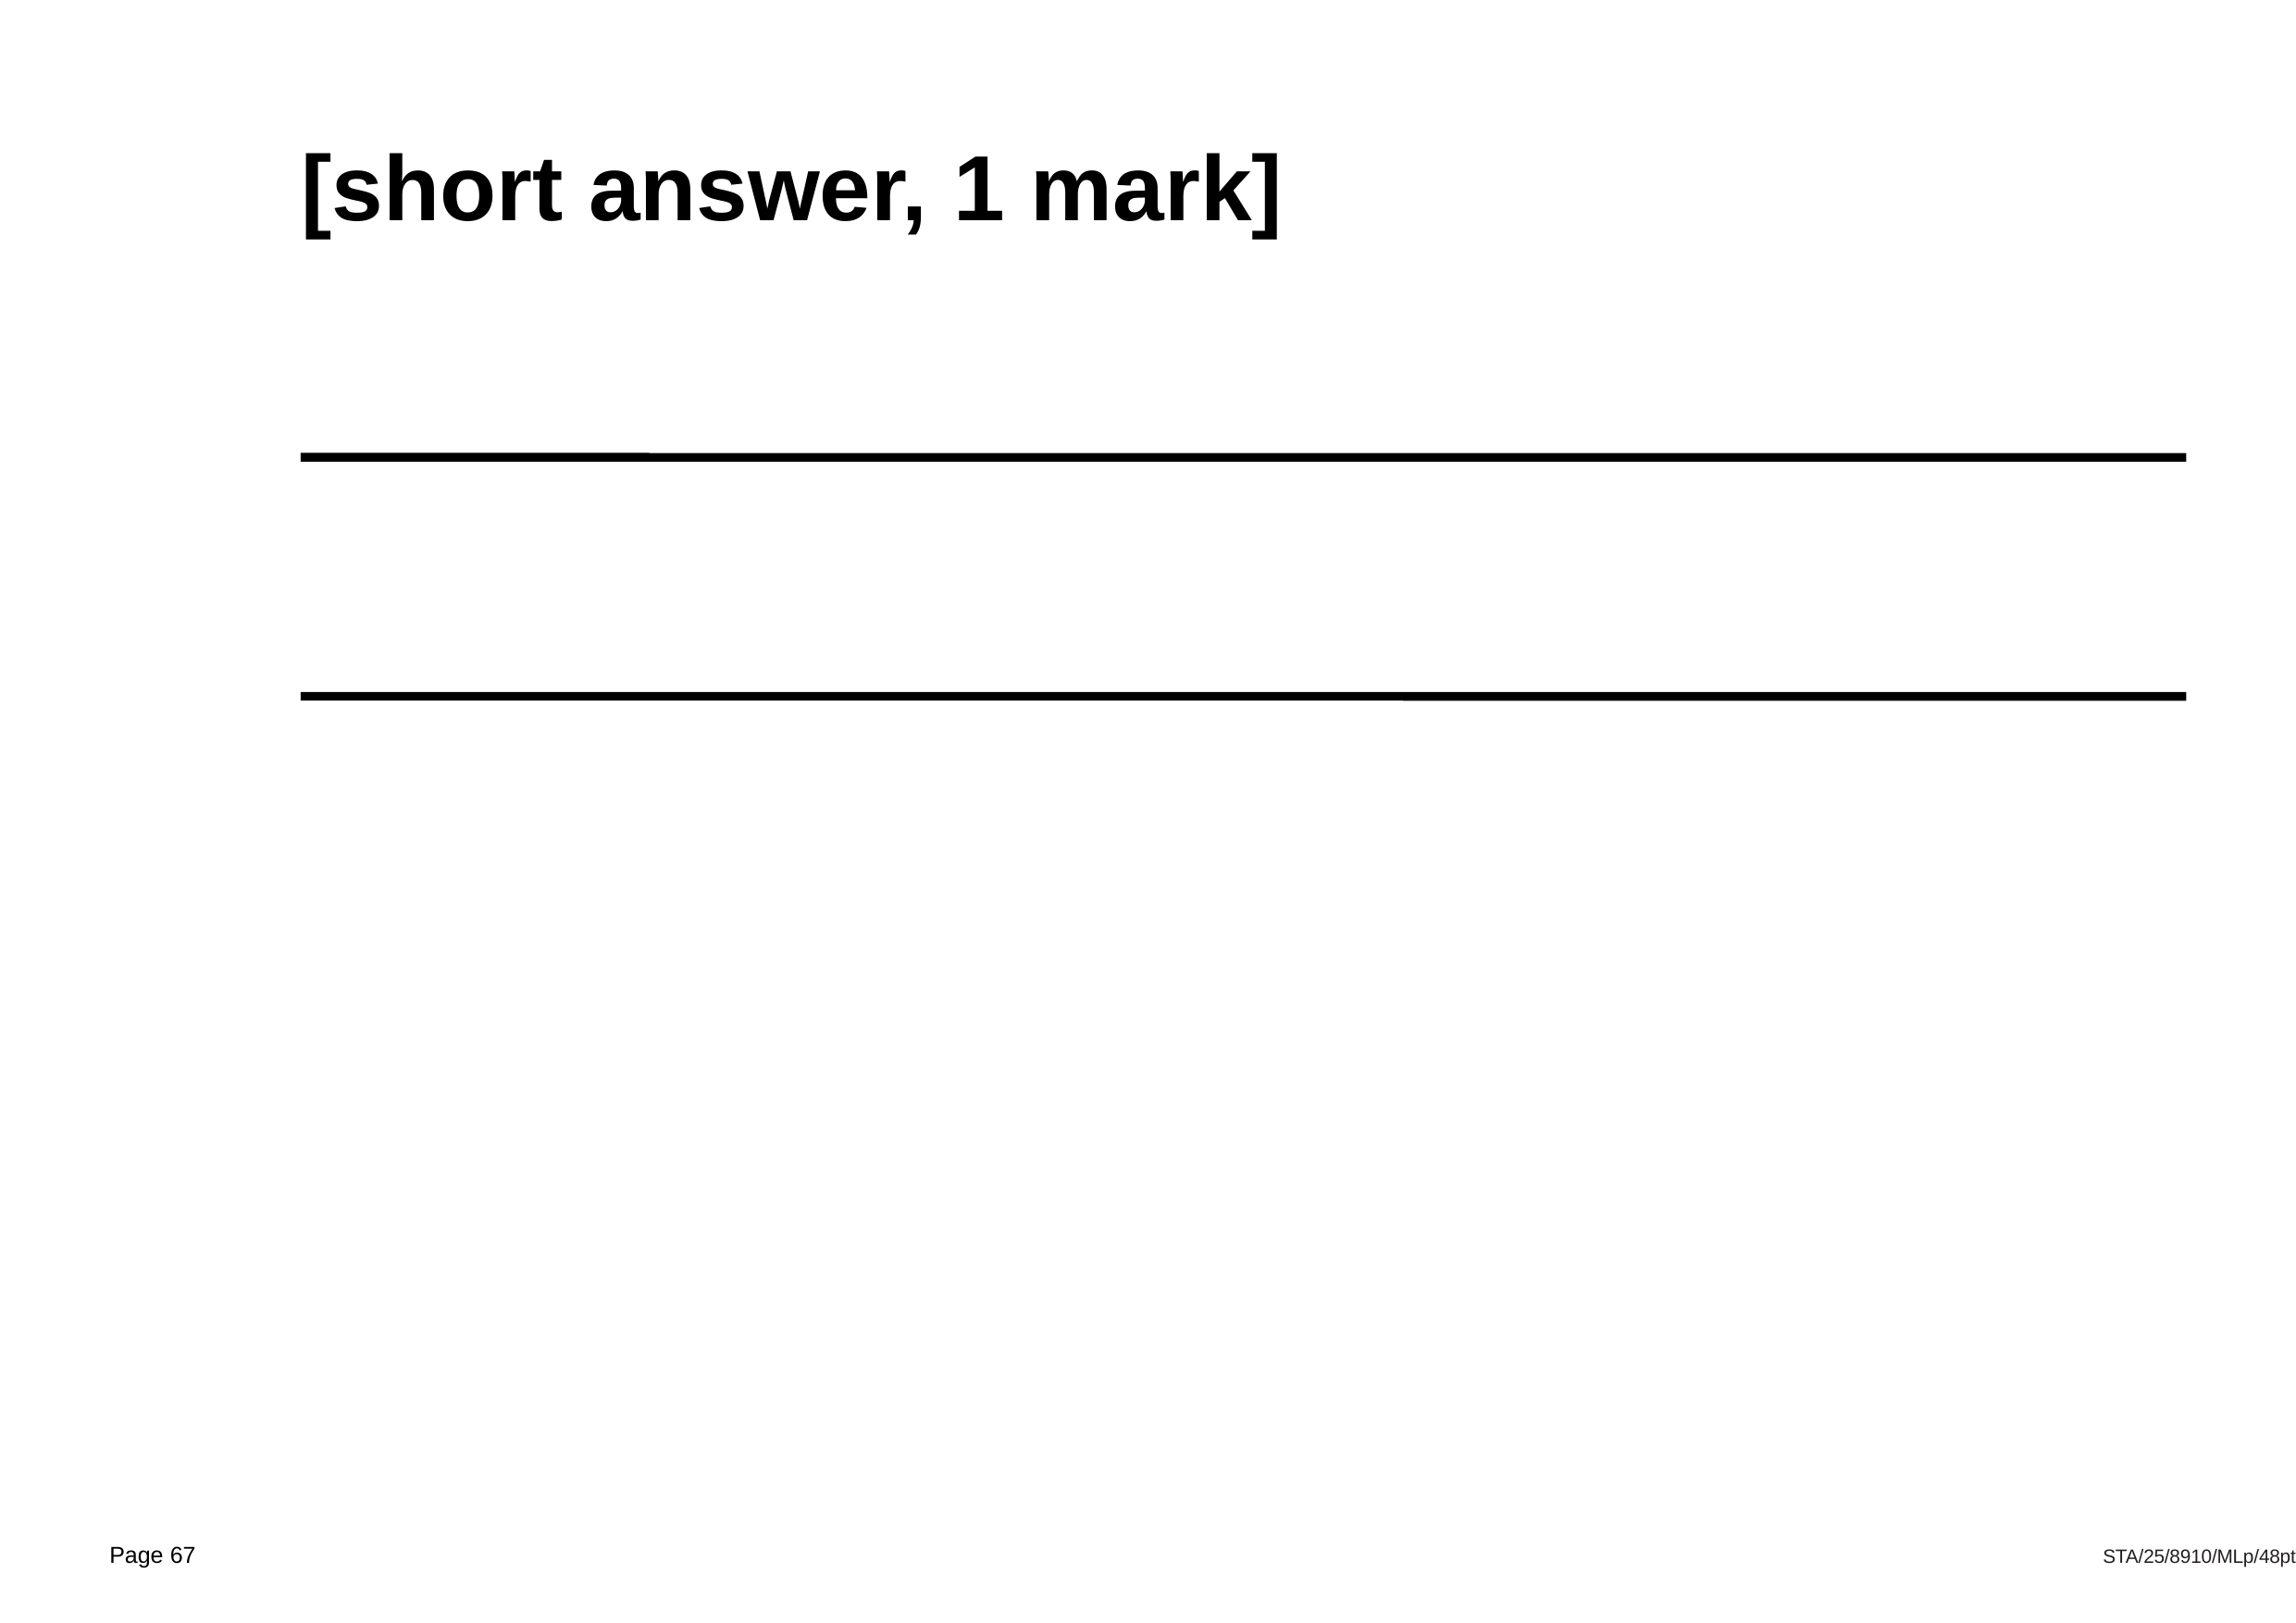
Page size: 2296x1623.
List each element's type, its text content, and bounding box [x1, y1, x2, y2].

text [short answer, 1 mark] [301, 109, 2186, 248]
